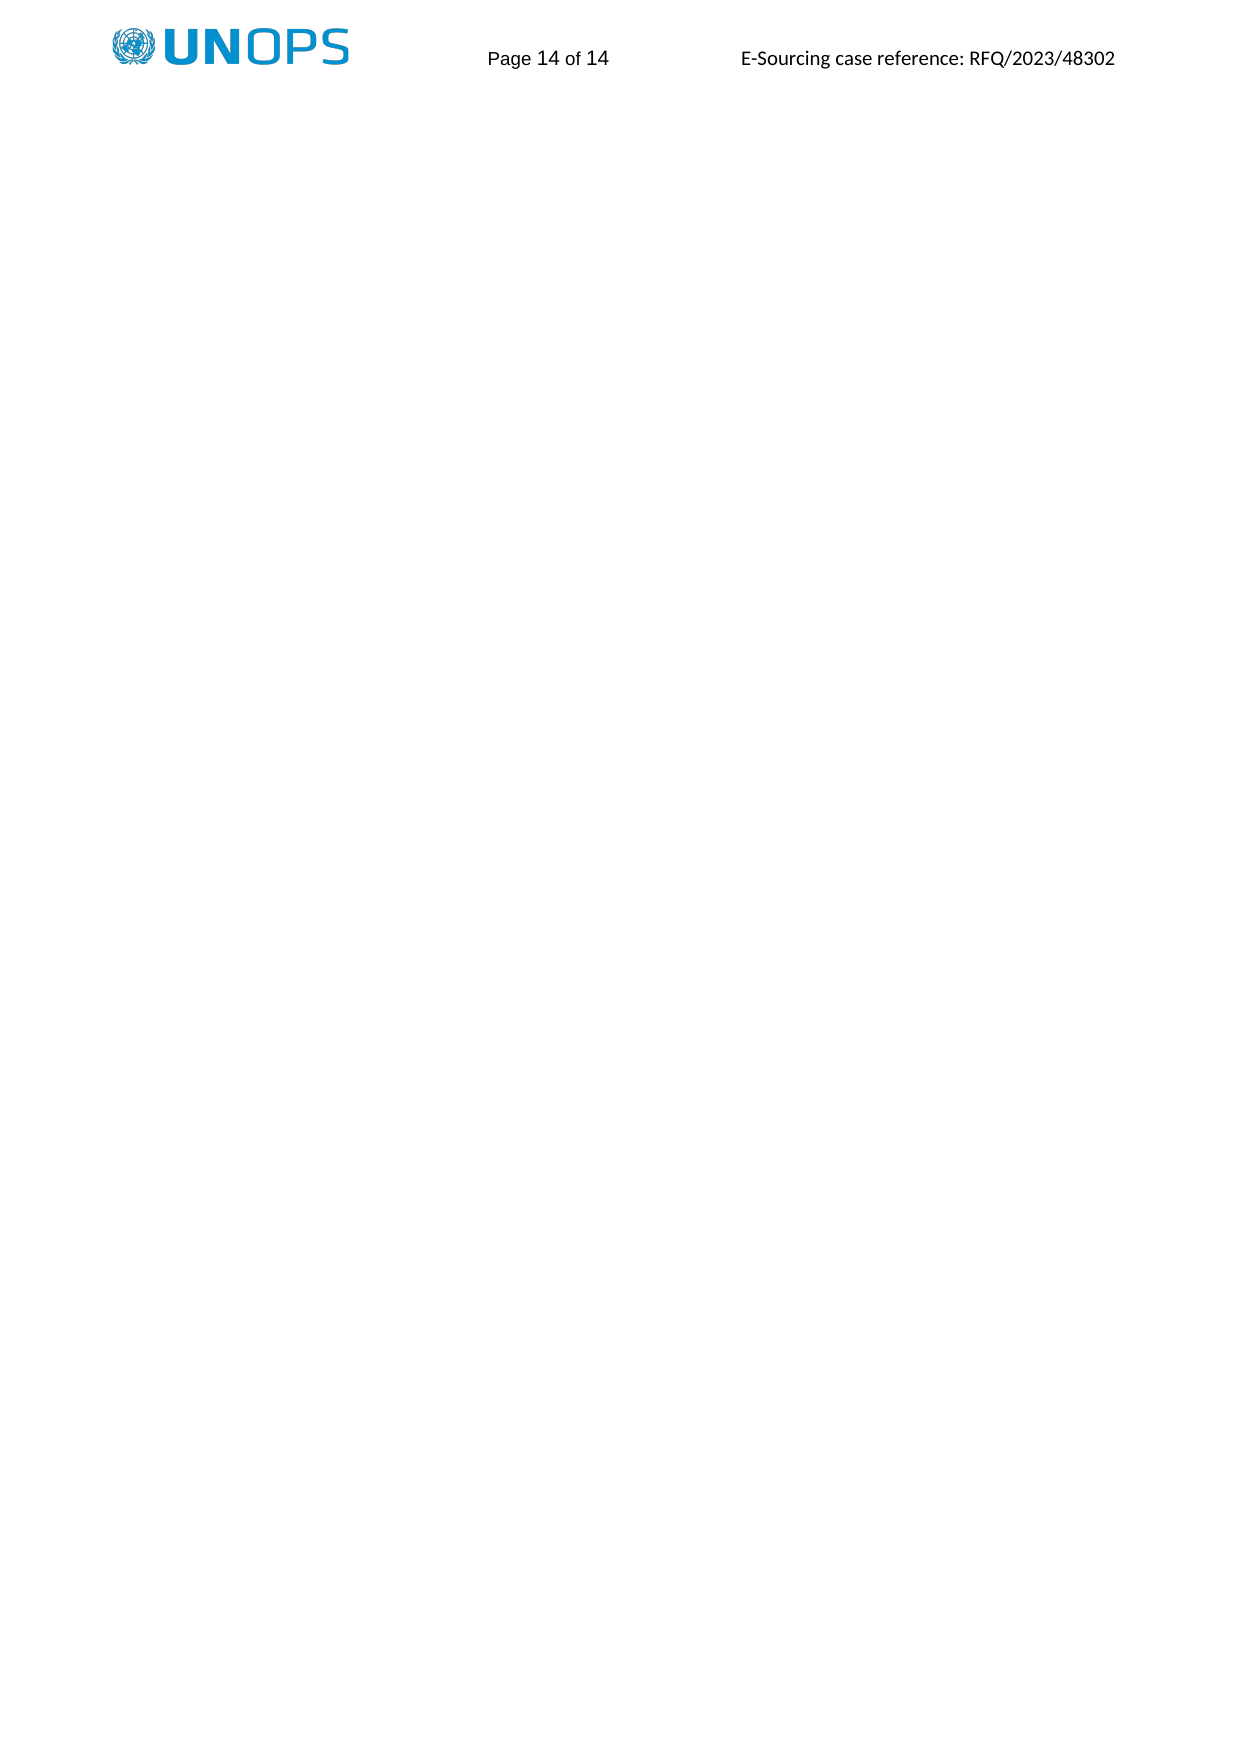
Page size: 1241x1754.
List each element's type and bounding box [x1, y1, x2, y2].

picture [273, 28, 343, 65]
picture [329, 28, 349, 48]
picture [175, 28, 188, 58]
picture [254, 33, 273, 60]
picture [112, 28, 172, 65]
picture [112, 52, 122, 65]
picture [140, 45, 150, 53]
picture [294, 34, 310, 47]
picture [217, 28, 230, 50]
picture [124, 53, 136, 65]
picture [191, 28, 255, 65]
